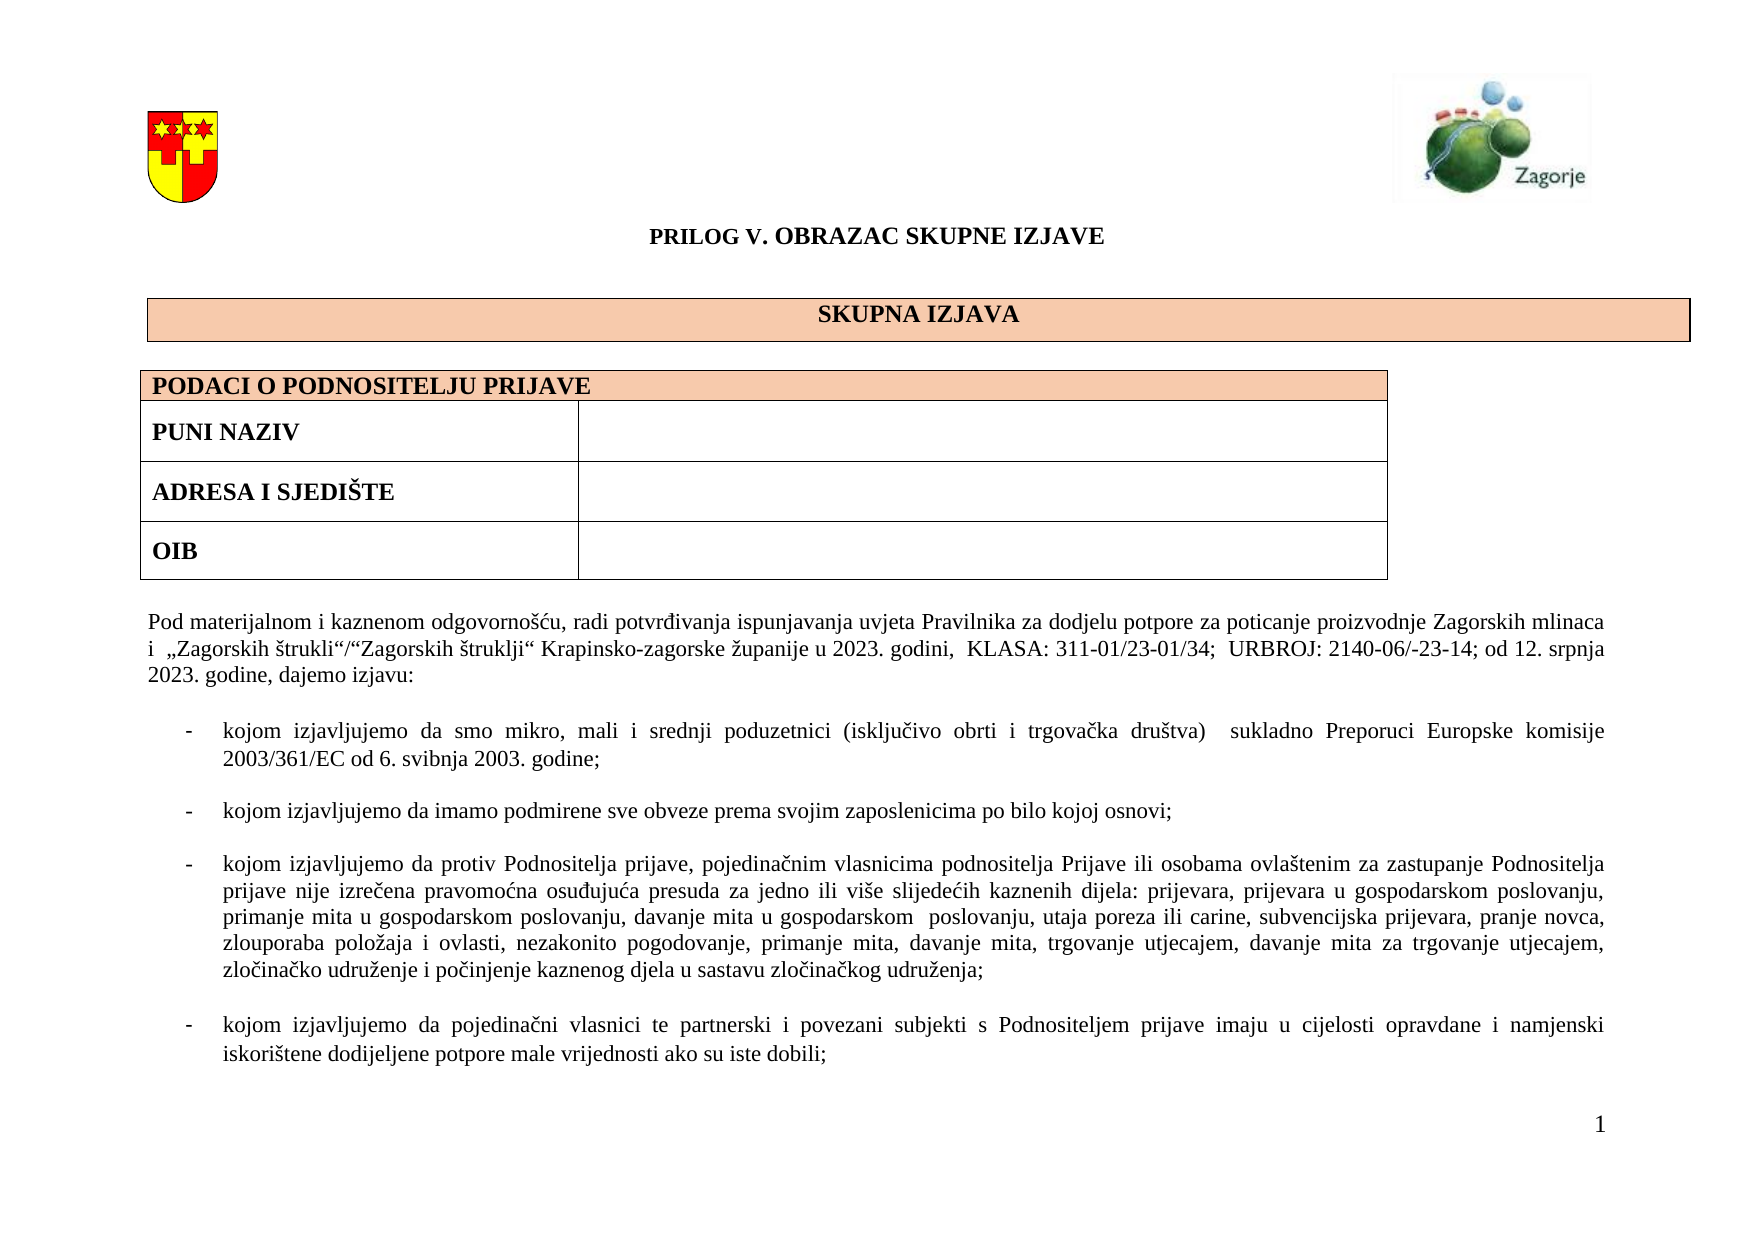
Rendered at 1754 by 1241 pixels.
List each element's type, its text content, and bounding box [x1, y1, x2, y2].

table_cell [579, 462, 1387, 521]
list kojom izjavljujemo da pojedinačni vlasnici te partnerski i povezani subjekti s Podnositeljem prijave imaju u cijelosti opravdane i namjenski iskorištene dodijeljene potpore male vrijednosti ako su iste dobili; [185, 1008, 1606, 1066]
table_cell [579, 401, 1387, 461]
table_cell OIB [141, 522, 578, 579]
text Pod materijalnom i kaznenom odgovornošću, radi potvrđivanja ispunjavanja uvjeta Pravilnika za dodjelu potpore za poticanje proizvodnje Zagorskih mlinaca i „Zagorskih štrukli“/“Zagorskih štruklji“ Krapinsko-zagorske županije u 2023. godini, KLASA: 311-01/23-01/34; URBROJ: 2140-06/-23-14; od 12. srpnja 2023. godine, dajemo izjavu: [148, 608, 1606, 687]
list kojom izjavljujemo da smo mikro, mali i srednji poduzetnici (isključivo obrti i trgovačka društva) sukladno Preporuci Europske komisije 2003/361/EC od 6. svibnja 2003. godine; [185, 714, 1606, 771]
table_cell [579, 522, 1387, 579]
table_header PODACI O PODNOSITELJU PRIJAVE [141, 371, 1387, 400]
table_cell ADRESA I SJEDIŠTE [141, 462, 578, 521]
picture [147, 111, 218, 203]
table_header SKUPNA IZJAVA [148, 299, 1689, 341]
table_cell PUNI NAZIV [141, 401, 578, 461]
picture [1392, 73, 1592, 203]
list kojom izjavljujemo da protiv Podnositelja prijave, pojedinačnim vlasnicima podnositelja Prijave ili osobama ovlaštenim za zastupanje Podnositelja prijave nije izrečena pravomoćna osuđujuća presuda za jedno ili više slijedećih kaznenih dijela: prijevara, prijevara u gospodarskom poslovanju, primanje mita u gospodarskom poslovanju, davanje mita u gospodarskom poslovanju, utaja poreza ili carine, subvencijska prijevara, pranje novca, zlouporaba položaja i ovlasti, nezakonito pogodovanje, primanje mita, davanje mita, trgovanje utjecajem, davanje mita za trgovanje utjecajem, zločinačko udruženje i počinjenje kaznenog djela u sastavu zločinačkog udruženja; [185, 850, 1606, 982]
list kojom izjavljujemo da imamo podmirene sve obveze prema svojim zaposlenicima po bilo kojoj osnovi; [185, 798, 1606, 824]
